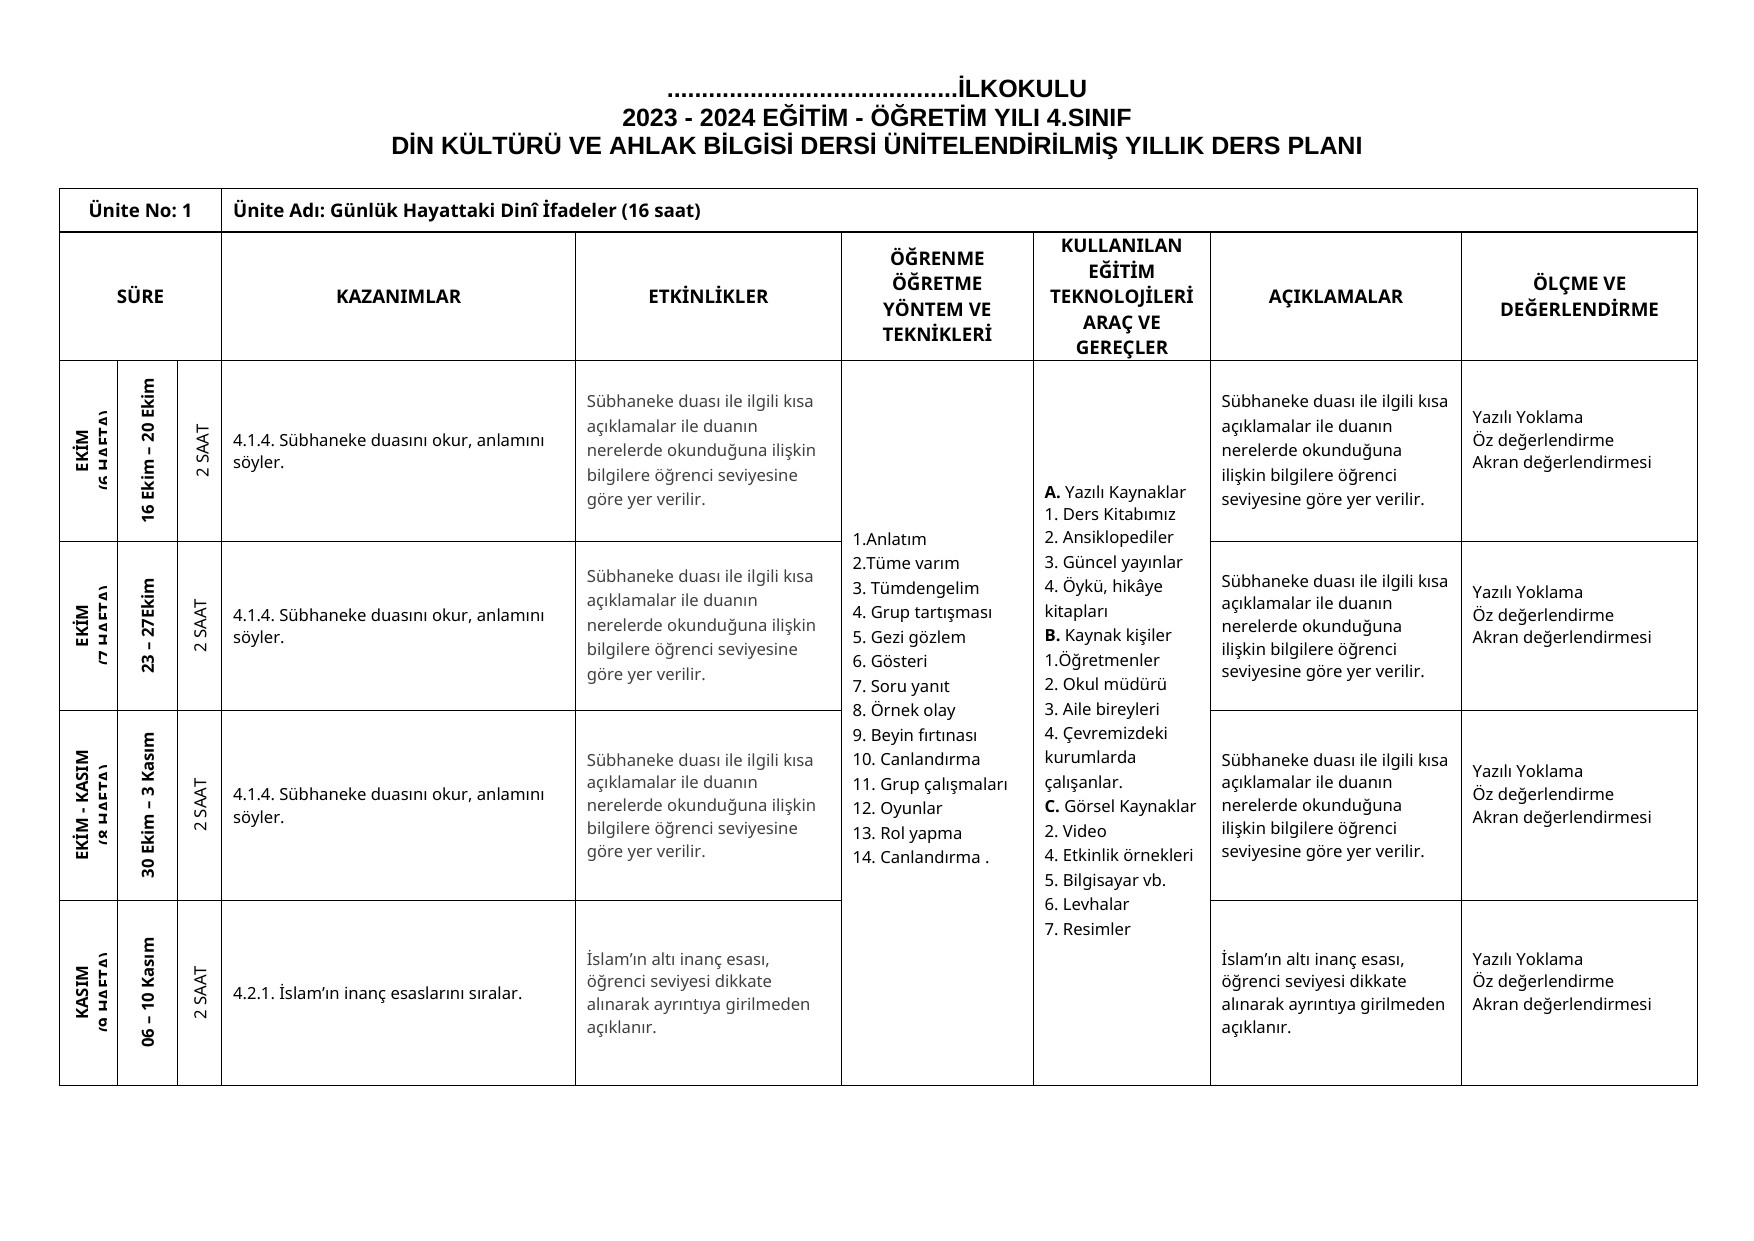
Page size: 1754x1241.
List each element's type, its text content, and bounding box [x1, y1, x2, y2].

table_cell İslam’ın altı inanç esası, öğrenci seviyesi dikkate alınarak ayrıntıya girilmeden açıklanır. [1211, 901, 1461, 1085]
table_cell EKİM (6.HAFTA) [60, 361, 117, 541]
table_cell Sübhaneke duası ile ilgili kısa açıklamalar ile duanın nerelerde okunduğuna ilişkin bilgilere öğrenci seviyesine göre yer verilir. [1211, 361, 1461, 541]
table_cell KULLANILAN EĞİTİM TEKNOLOJİLERİ ARAÇ VE GEREÇLER [1034, 233, 1210, 360]
table_cell 2 SAAT [178, 711, 221, 899]
table_cell Sübhaneke duası ile ilgili kısa açıklamalar ile duanın nerelerde okunduğuna ilişkin bilgilere öğrenci seviyesine göre yer verilir. [576, 542, 841, 710]
table_header Ünite Adı: Günlük Hayattaki Dinî İfadeler (16 saat) [222, 189, 1697, 231]
table_cell Yazılı Yoklama Öz değerlendirme Akran değerlendirmesi [1462, 711, 1697, 899]
table_cell Sübhaneke duası ile ilgili kısa açıklamalar ile duanın nerelerde okunduğuna ilişkin bilgilere öğrenci seviyesine göre yer verilir. [576, 711, 841, 899]
table_cell Sübhaneke duası ile ilgili kısa açıklamalar ile duanın nerelerde okunduğuna ilişkin bilgilere öğrenci seviyesine göre yer verilir. [1211, 711, 1461, 899]
table_cell KASIM (9.HAFTA) [60, 901, 117, 1085]
table_cell ÖĞRENME ÖĞRETME YÖNTEM VE TEKNİKLERİ [842, 233, 1033, 360]
table_cell 4.1.4. Sübhaneke duasını okur, anlamını söyler. [222, 361, 575, 541]
table_cell ÖLÇME VE DEĞERLENDİRME [1462, 233, 1697, 360]
table_cell İslam’ın altı inanç esası, öğrenci seviyesi dikkate alınarak ayrıntıya girilmeden açıklanır. [576, 901, 841, 1085]
table_cell Yazılı Yoklama Öz değerlendirme Akran değerlendirmesi [1462, 542, 1697, 710]
table_header Ünite No: 1 [60, 189, 221, 231]
table_cell 4.1.4. Sübhaneke duasını okur, anlamını söyler. [222, 711, 575, 899]
table_cell KAZANIMLAR [222, 233, 575, 360]
table_cell 23 – 27Ekim [118, 542, 177, 710]
table_cell 2 SAAT [178, 542, 221, 710]
table_cell 2 SAAT [178, 901, 221, 1085]
table_cell 16 Ekim – 20 Ekim [118, 361, 177, 541]
table_cell 30 Ekim – 3 Kasım [118, 711, 177, 899]
table_cell EKİM (7.HAFTA) [60, 542, 117, 710]
table_cell A. Yazılı Kaynaklar 1. Ders Kitabımız 2. Ansiklopediler 3. Güncel yayınlar 4. Öykü, hikâye kitapları B. Kaynak kişiler 1.Öğretmenler 2. Okul müdürü 3. Aile bireyleri 4. Çevremizdeki kurumlarda çalışanlar. C. Görsel Kaynaklar 2. Video 4. Etkinlik örnekleri 5. Bilgisayar vb. 6. Levhalar 7. Resimler [1034, 361, 1210, 1085]
table_cell 2 SAAT [178, 361, 221, 541]
table_cell Yazılı Yoklama Öz değerlendirme Akran değerlendirmesi [1462, 901, 1697, 1085]
table_cell 4.1.4. Sübhaneke duasını okur, anlamını söyler. [222, 542, 575, 710]
table_cell Sübhaneke duası ile ilgili kısa açıklamalar ile duanın nerelerde okunduğuna ilişkin bilgilere öğrenci seviyesine göre yer verilir. [1211, 542, 1461, 710]
table_cell EKİM - KASIM (8.HAFTA) [60, 711, 117, 899]
table_cell 4.2.1. İslam’ın inanç esaslarını sıralar. [222, 901, 575, 1085]
table_cell SÜRE [60, 233, 221, 360]
table_cell 1.Anlatım 2.Tüme varım 3. Tümdengelim 4. Grup tartışması 5. Gezi gözlem 6. Gösteri 7. Soru yanıt 8. Örnek olay 9. Beyin fırtınası 10. Canlandırma 11. Grup çalışmaları 12. Oyunlar 13. Rol yapma 14. Canlandırma . [842, 361, 1033, 1085]
table_cell AÇIKLAMALAR [1211, 233, 1461, 360]
table_cell Sübhaneke duası ile ilgili kısa açıklamalar ile duanın nerelerde okunduğuna ilişkin bilgilere öğrenci seviyesine göre yer verilir. [576, 361, 841, 541]
table_cell Yazılı Yoklama Öz değerlendirme Akran değerlendirmesi [1462, 361, 1697, 541]
table_cell 06 – 10 Kasım [118, 901, 177, 1085]
table_cell ETKİNLİKLER [576, 233, 841, 360]
